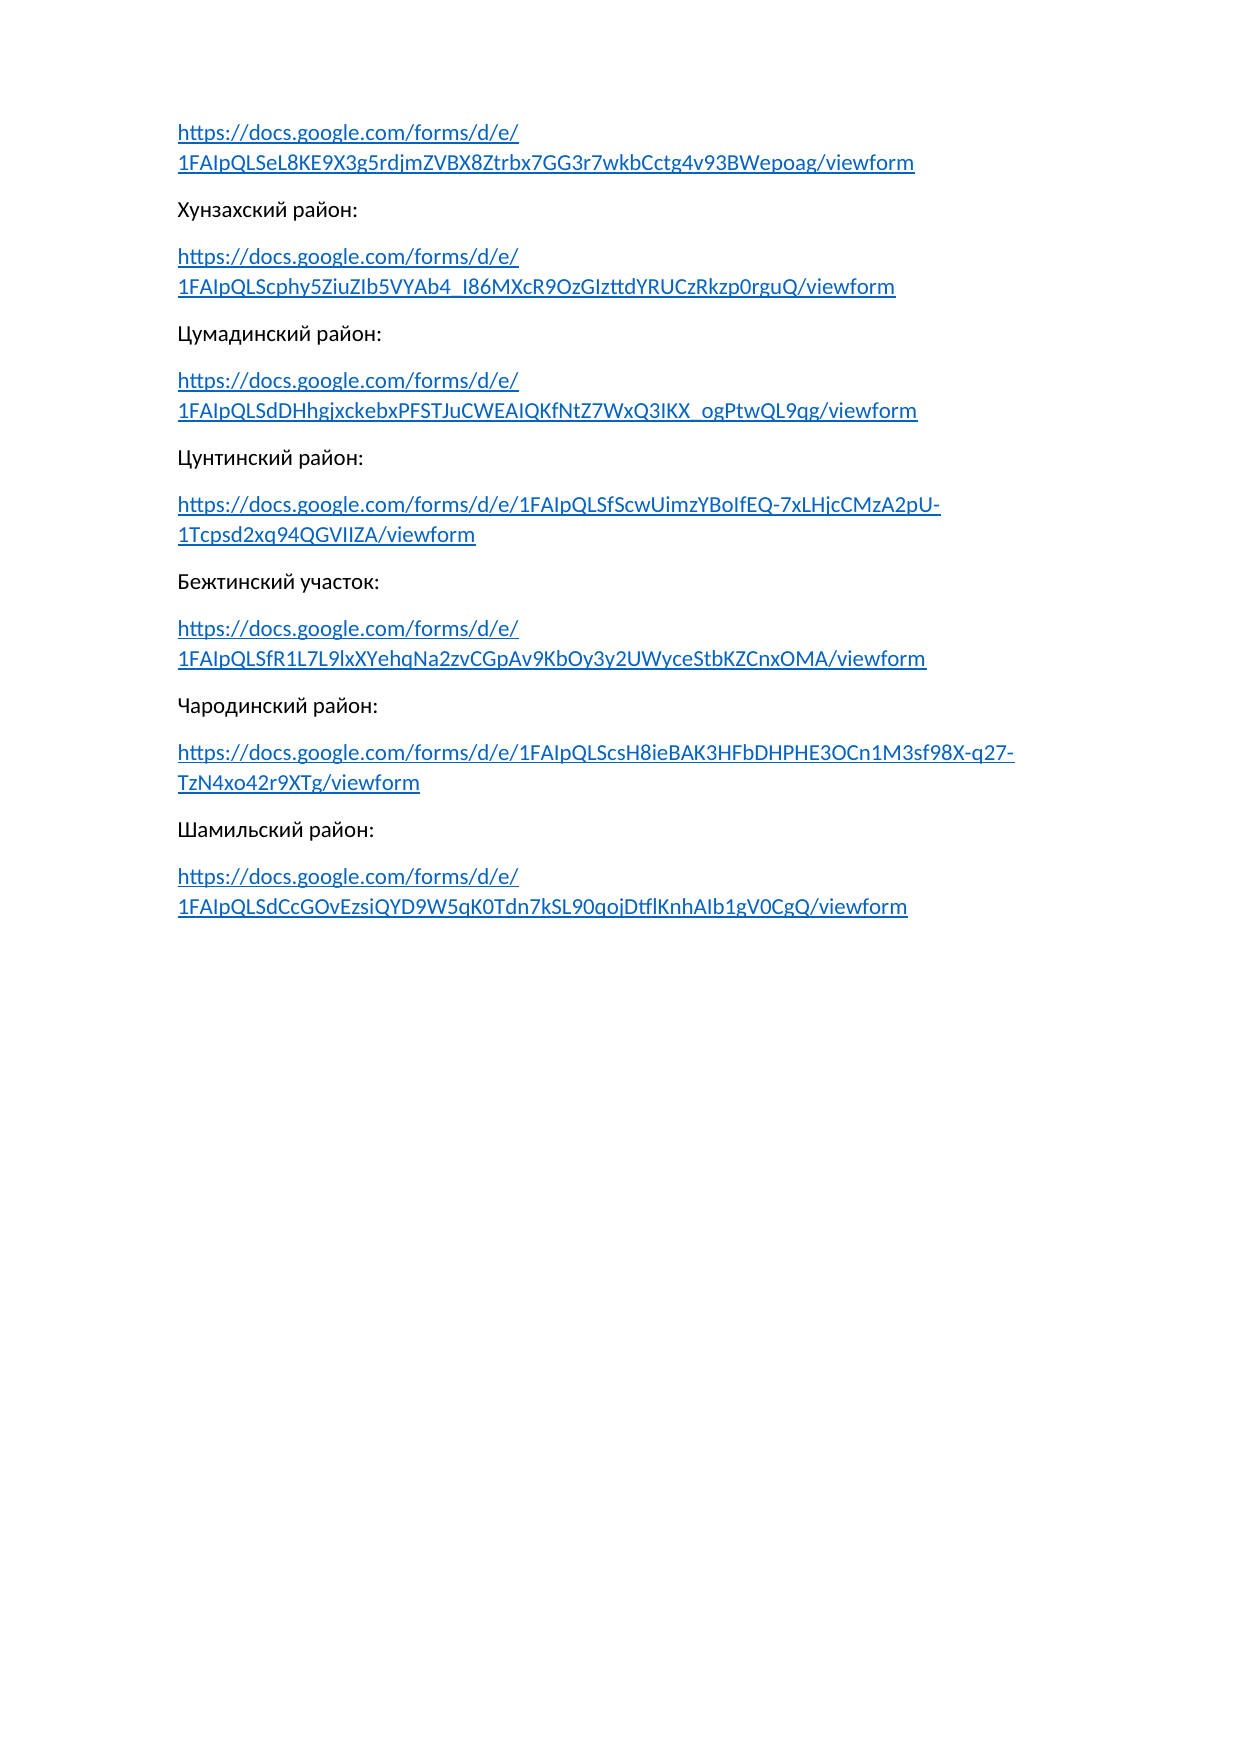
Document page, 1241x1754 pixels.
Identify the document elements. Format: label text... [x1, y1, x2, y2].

text Цунтинский район: [177, 443, 1152, 471]
text https://docs.google.com/forms/d/e/1FAIpQLScphy5ZiuZIb5VYAb4_I86MXcR9OzGIzttdYRUCzRkzp0rguQ/viewform [177, 242, 1152, 300]
text Хунзахский район: [177, 195, 1152, 223]
text https://docs.google.com/forms/d/e/1FAIpQLSfScwUimzYBoIfEQ-7xLHjcCMzA2pU-1Tcpsd2xq94QGVIIZA/viewform [177, 490, 1152, 548]
text Шамильский район: [177, 815, 1152, 843]
text https://docs.google.com/forms/d/e/1FAIpQLSeL8KE9X3g5rdjmZVBX8Ztrbx7GG3r7wkbCctg4v93BWepoag/viewform [177, 118, 1152, 176]
text Бежтинский участок: [177, 567, 1152, 595]
text https://docs.google.com/forms/d/e/1FAIpQLSfR1L7L9lxXYehqNa2zvCGpAv9KbOy3y2UWyceStbKZCnxOMA/viewform [177, 614, 1152, 672]
text https://docs.google.com/forms/d/e/1FAIpQLSdCcGOvEzsiQYD9W5qK0Tdn7kSL90qojDtflKnhAIb1gV0CgQ/viewform [177, 862, 1152, 920]
text Цумадинский район: [177, 319, 1152, 347]
text Чародинский район: [177, 691, 1152, 719]
text https://docs.google.com/forms/d/e/1FAIpQLSdDHhgjxckebxPFSTJuCWEAIQKfNtZ7WxQ3IKX_ogPtwQL9qg/viewform [177, 366, 1152, 424]
text https://docs.google.com/forms/d/e/1FAIpQLScsH8ieBAK3HFbDHPHE3OCn1M3sf98X-q27-TzN4xo42r9XTg/viewform [177, 738, 1152, 796]
